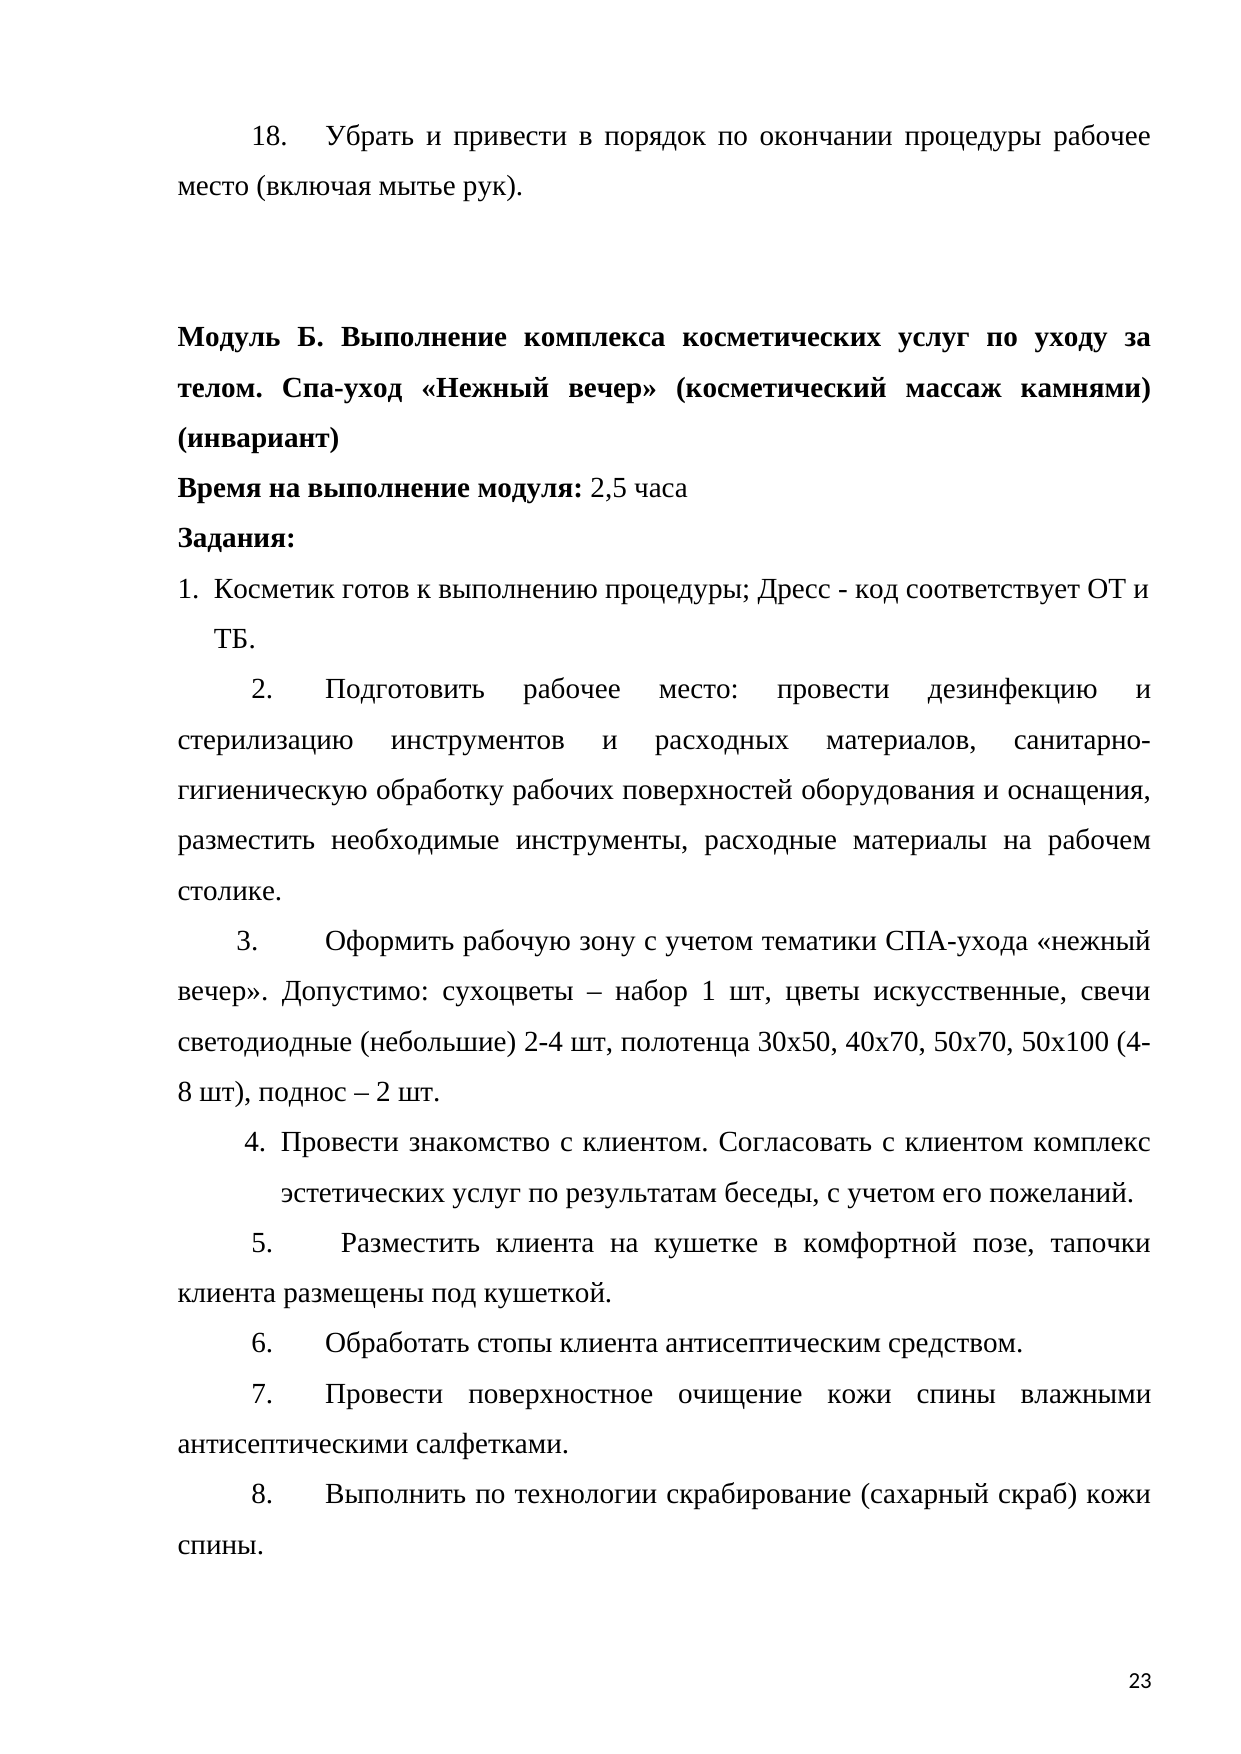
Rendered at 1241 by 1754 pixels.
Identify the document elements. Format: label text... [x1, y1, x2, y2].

list Провести поверхностное очищение кожи спины влажными антисептическими салфетками. [177, 1376, 1152, 1460]
text Задания: [177, 521, 1152, 554]
list Убрать и привести в порядок по окончании процедуры рабочее место (включая мытье рук). [177, 118, 1152, 202]
list Выполнить по технологии скрабирование (сахарный скраб) кожи спины. [177, 1477, 1152, 1560]
list Оформить рабочую зону с учетом тематики СПА-ухода «нежный вечер». Допустимо: сухоцветы – набор 1 шт, цветы искусственные, свечи светодиодные (небольшие) 2-4 шт, полотенца 30х50, 40х70, 50х70, 50х100 (4-8 шт), поднос – 2 шт. [177, 923, 1152, 1108]
list Обработать стопы клиента антисептическим средством. [177, 1326, 1152, 1359]
list Косметик готов к выполнению процедуры; Дресс - код соответствует ОТ и ТБ. [177, 571, 1152, 655]
list Подготовить рабочее место: провести дезинфекцию и стерилизацию инструментов и расходных материалов, санитарно-гигиеническую обработку рабочих поверхностей оборудования и оснащения, разместить необходимые инструменты, расходные материалы на рабочем столике. [177, 672, 1152, 906]
text Время на выполнение модуля: 2,5 часа [177, 470, 1152, 504]
list Провести знакомство с клиентом. Согласовать с клиентом комплекс эстетических услуг по результатам беседы, с учетом его пожеланий. [244, 1124, 1152, 1208]
list Разместить клиента на кушетке в комфортной позе, тапочки клиента размещены под кушеткой. [177, 1225, 1152, 1309]
text Модуль Б. Выполнение комплекса косметических услуг по уходу за телом. Спа-уход «Нежный вечер» (косметический массаж камнями) (инвариант) [177, 319, 1152, 453]
